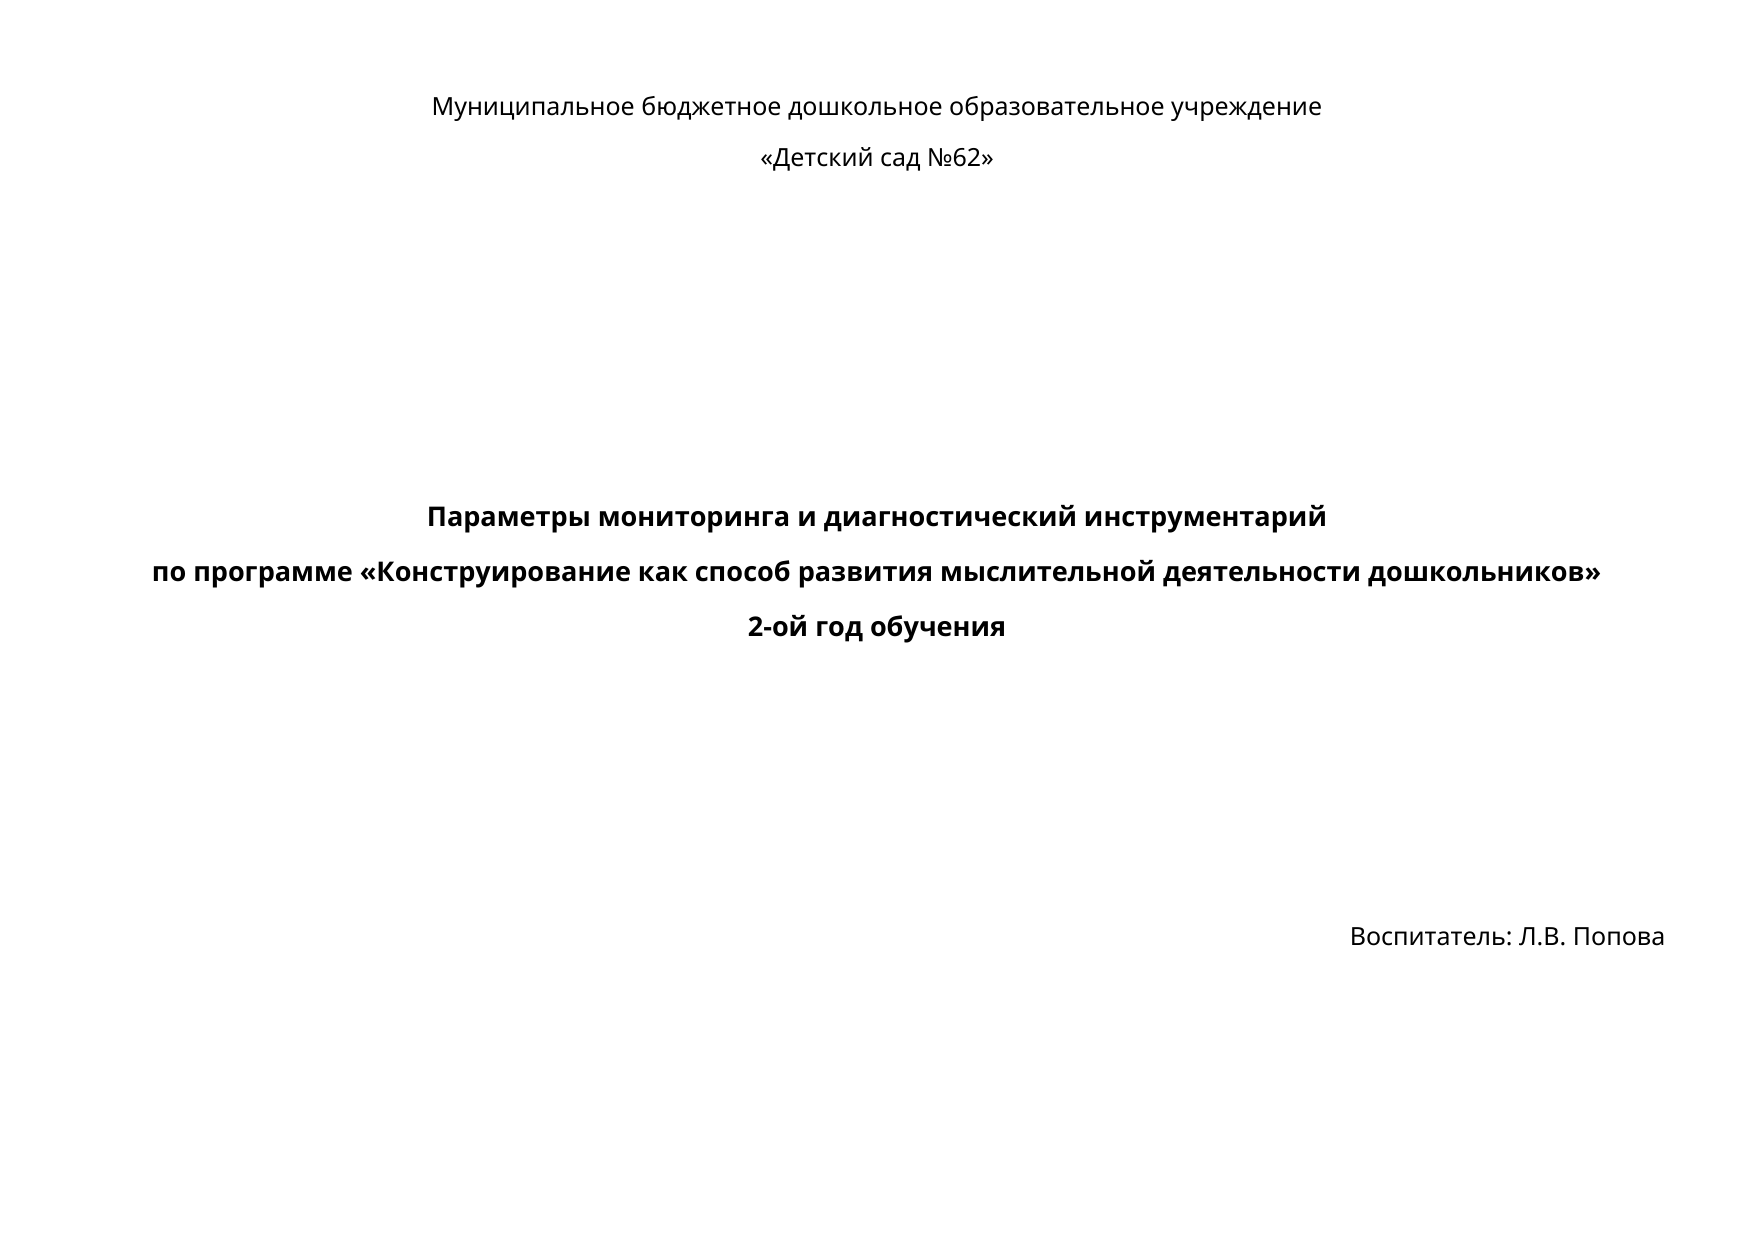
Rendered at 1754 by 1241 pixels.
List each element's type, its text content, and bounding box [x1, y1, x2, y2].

text по программе «Конструирование как способ развития мыслительной деятельности дошкольников» [89, 552, 1665, 589]
text 2-ой год обучения [89, 608, 1665, 644]
text «Детский сад №62» [89, 140, 1665, 174]
text Муниципальное бюджетное дошкольное образовательное учреждение [89, 89, 1665, 123]
text Воспитатель: Л.В. Попова [89, 918, 1665, 952]
text Параметры мониторинга и диагностический инструментарий [89, 497, 1665, 534]
